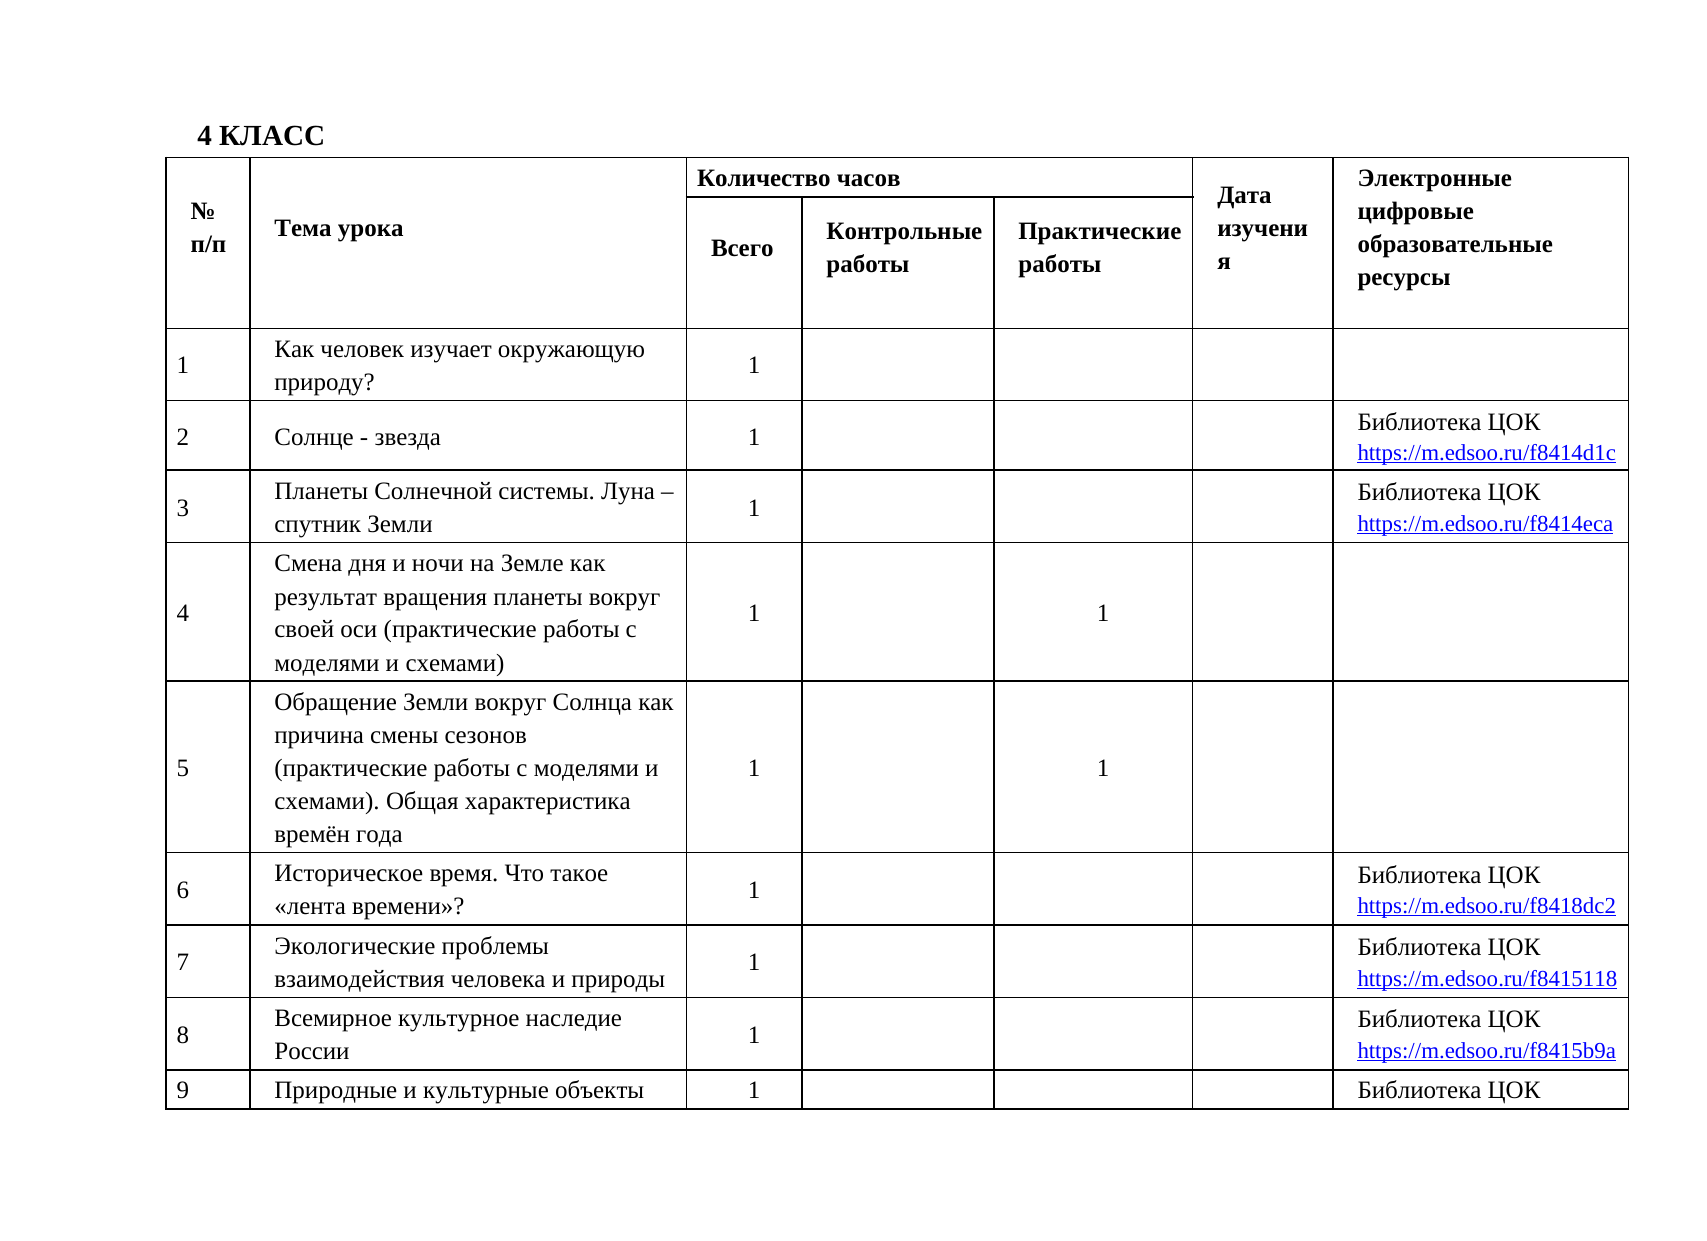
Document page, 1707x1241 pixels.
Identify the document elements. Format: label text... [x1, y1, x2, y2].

table_cell [1334, 682, 1628, 852]
table_cell 1 [687, 998, 801, 1069]
table_cell Контрольные работы [803, 198, 993, 327]
table_cell [1193, 471, 1332, 542]
table_cell [1193, 682, 1332, 852]
table_cell 1 [167, 329, 249, 400]
table_cell [1193, 998, 1332, 1069]
table_cell [803, 543, 993, 680]
table_cell 6 [167, 853, 249, 924]
table_cell [803, 998, 993, 1069]
table_cell Библиотека ЦОК https://m.edsoo.ru/f8415118 [1334, 926, 1628, 996]
table_cell 9 [167, 1071, 249, 1108]
table_cell Солнце - звезда [251, 401, 686, 469]
table_cell 1 [687, 401, 801, 469]
table_cell 1 [687, 543, 801, 680]
table_cell [803, 401, 993, 469]
table_cell 2 [167, 401, 249, 469]
table_cell 1 [995, 543, 1192, 680]
table_cell 8 [167, 998, 249, 1069]
table_cell [803, 682, 993, 852]
table_cell [1193, 853, 1332, 924]
table_cell Смена дня и ночи на Земле как результат вращения планеты вокруг своей оси (практические работы с моделями и схемами) [251, 543, 686, 680]
text 4 КЛАСС [190, 118, 1618, 152]
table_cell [1334, 1071, 1628, 1108]
table_cell [995, 853, 1192, 924]
table_cell [1193, 543, 1332, 680]
table_cell Обращение Земли вокруг Солнца как причина смены сезонов (практические работы с моделями и схемами). Общая характеристика времён года [251, 682, 686, 852]
table_cell 1 [995, 682, 1192, 852]
table_cell 7 [167, 926, 249, 996]
table_cell 1 [687, 853, 801, 924]
table_cell Библиотека ЦОК https://m.edsoo.ru/f8415b9a [1334, 998, 1628, 1069]
table_cell Историческое время. Что такое «лента времени»? [251, 853, 686, 924]
table_cell 1 [687, 682, 801, 852]
table_cell [1193, 926, 1332, 996]
table_cell [803, 471, 993, 542]
table_header № п/п [167, 158, 249, 327]
table_cell 3 [167, 471, 249, 542]
table_cell 1 [687, 329, 801, 400]
table_cell 1 [687, 1071, 801, 1108]
table_cell 4 [167, 543, 249, 680]
table_cell [803, 329, 993, 400]
table_cell 1 [687, 471, 801, 542]
table_cell [803, 1071, 993, 1108]
table_cell Всего [687, 198, 801, 327]
table_header Дата изучения [1193, 158, 1332, 327]
table_cell [803, 853, 993, 924]
table_header Тема урока [251, 158, 686, 327]
table_header Электронные цифровые образовательные ресурсы [1334, 158, 1628, 327]
table_cell Планеты Солнечной системы. Луна – спутник Земли [251, 471, 686, 542]
table_cell [1334, 543, 1628, 680]
table_cell 1 [687, 926, 801, 996]
table_cell Экологические проблемы взаимодействия человека и природы [251, 926, 686, 996]
table_cell 5 [167, 682, 249, 852]
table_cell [251, 1071, 686, 1108]
table_cell [1193, 1071, 1332, 1108]
table_cell Всемирное культурное наследие России [251, 998, 686, 1069]
table_cell Практические работы [995, 198, 1192, 327]
table_cell [1193, 329, 1332, 400]
table_cell Библиотека ЦОК https://m.edsoo.ru/f8414d1c [1334, 401, 1628, 469]
table_cell Библиотека ЦОК https://m.edsoo.ru/f8418dc2 [1334, 853, 1628, 924]
table_cell [995, 998, 1192, 1069]
table_cell [995, 329, 1192, 400]
table_cell [995, 471, 1192, 542]
table_cell [995, 1071, 1192, 1108]
table_header Количество часов [687, 158, 1192, 196]
table_cell [1193, 401, 1332, 469]
table_cell [1334, 329, 1628, 400]
table_cell [995, 926, 1192, 996]
table_cell [803, 926, 993, 996]
table_cell [995, 401, 1192, 469]
table_cell Как человек изучает окружающую природу? [251, 329, 686, 400]
table_cell Библиотека ЦОК https://m.edsoo.ru/f8414eca [1334, 471, 1628, 542]
